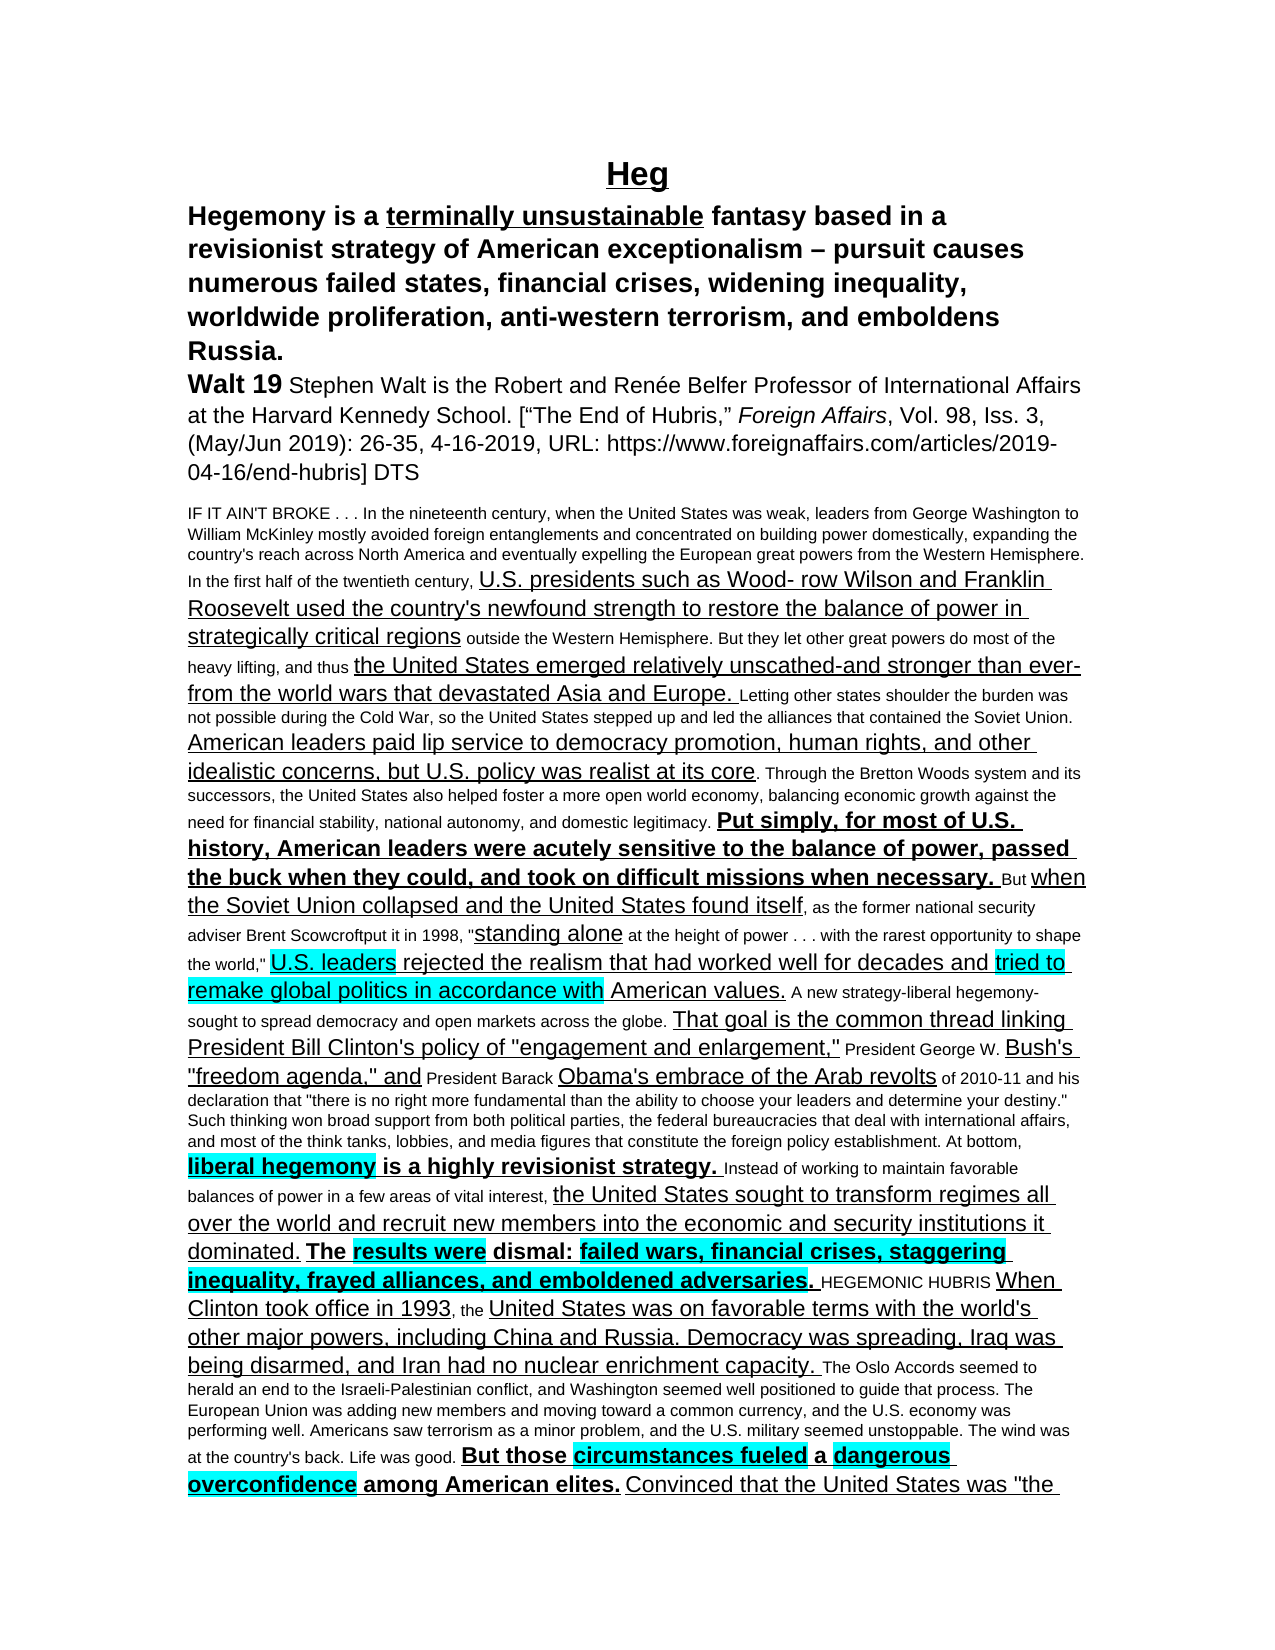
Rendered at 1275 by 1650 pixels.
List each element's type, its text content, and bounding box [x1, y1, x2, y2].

subtitle Hegemony is a terminally unsustainable fantasy based in a revisionist strategy of American exceptionalism – pursuit causes numerous failed states, financial crises, widening inequality, worldwide proliferation, anti-western terrorism, and emboldens Russia. [187, 200, 1087, 366]
text Walt 19 Stephen Walt is the Robert and Renée Belfer Professor of International Affairs at the Harvard Kennedy School. [“The End of Hubris,” Foreign Affairs, Vol. 98, Iss. 3, (May/Jun 2019): 26-35, 4-16-2019, URL: https://www.foreignaffairs.com/articles/2019-04-16/end-hubris] DTS [187, 368, 1087, 485]
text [187, 504, 1087, 1497]
subtitle Heg [187, 154, 1087, 193]
